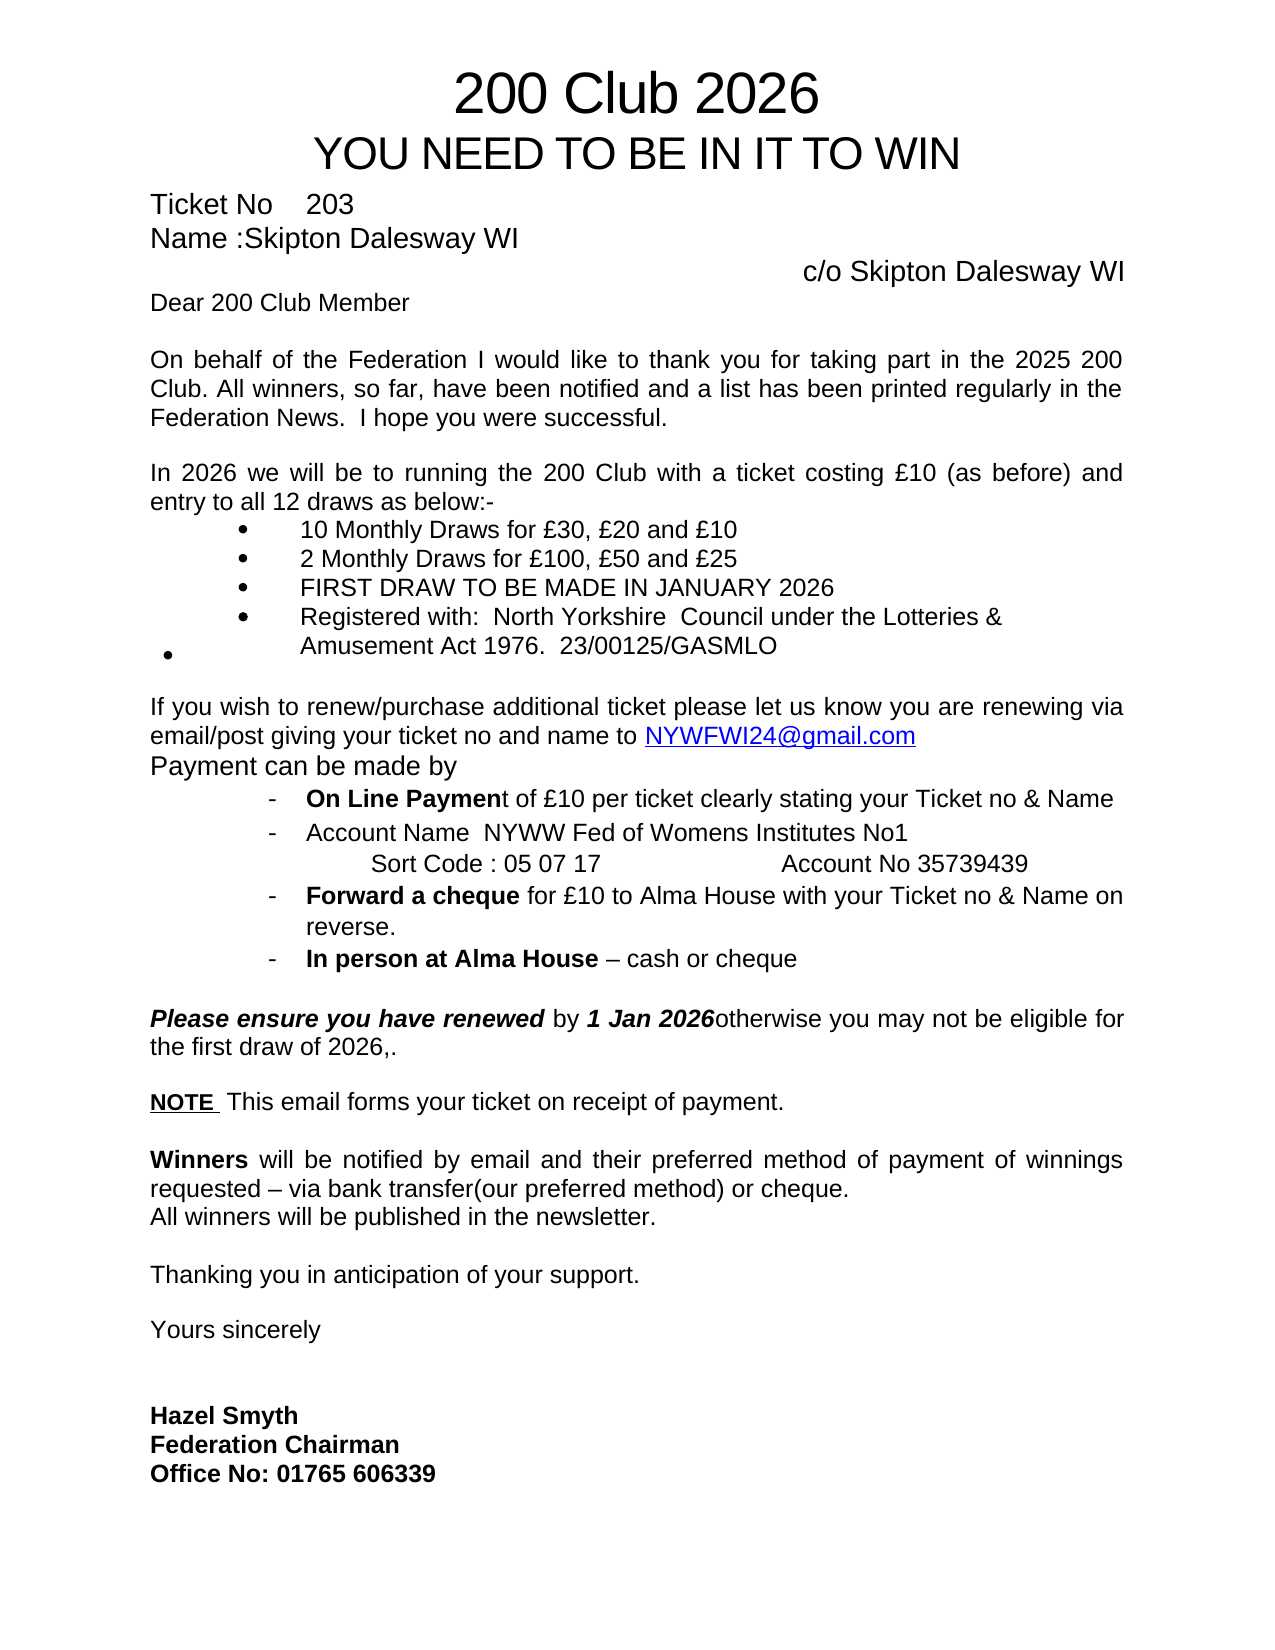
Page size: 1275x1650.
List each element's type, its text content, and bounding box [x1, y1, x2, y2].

text Sort Code : 05 07 17 Account No 35739439 [225, 849, 1125, 878]
text NOTE This email forms your ticket on receipt of payment. [150, 1087, 1125, 1116]
text Please ensure you have renewed by 1 Jan 2026otherwise you may not be eligible for the first draw of 2026,. [150, 1003, 1125, 1061]
text c/o Skipton Dalesway WI [150, 254, 1125, 288]
list In person at Alma House – cash or cheque [268, 941, 1125, 975]
text On behalf of the Federation I would like to thank you for taking part in the 2025 200 Club. All winners, so far, have been notified and a list has been printed regularly in the Federation News. I hope you were successful. [150, 345, 1125, 432]
list 10 Monthly Draws for £30, £20 and £10 [239, 516, 1125, 544]
list FIRST DRAW TO BE MADE IN JANUARY 2026 [239, 573, 1125, 602]
list Forward a cheque for £10 to Alma House with your Ticket no & Name on reverse. [268, 878, 1125, 941]
text Federation Chairman [150, 1430, 1125, 1459]
text Hazel Smyth [150, 1401, 1125, 1430]
list On Line Payment of £10 per ticket clearly stating your Ticket no & Name [268, 781, 1125, 815]
list Registered with: North Yorkshire Council under the Lotteries & Amusement Act 1976. 23/00125/GASMLO [239, 602, 1125, 660]
text In 2026 we will be to running the 200 Club with a ticket costing £10 (as before) and entry to all 12 draws as below:- [150, 458, 1125, 516]
list 2 Monthly Draws for £100, £50 and £25 [239, 544, 1125, 573]
text Ticket No 203 [150, 187, 1125, 221]
text Dear 200 Club Member [150, 288, 1125, 317]
text Winners will be notified by email and their preferred method of payment of winnings requested – via bank transfer(our preferred method) or cheque. [150, 1145, 1125, 1202]
title 200 Club 2026 [150, 59, 1125, 126]
title You Need to be in it to Win [150, 126, 1125, 179]
text Yours sincerely [150, 1315, 1125, 1344]
text Thanking you in anticipation of your support. [150, 1260, 1125, 1289]
text If you wish to renew/purchase additional ticket please let us know you are renewing via email/post giving your ticket no and name to NYWFWI24@gmail.com [150, 692, 1125, 750]
text Office No: 01765 606339 [150, 1459, 1125, 1487]
text All winners will be published in the newsletter. [150, 1202, 1125, 1231]
text Name :Skipton Dalesway WI [150, 221, 1125, 254]
text Payment can be made by [150, 750, 1125, 781]
list Account Name NYWW Fed of Womens Institutes No1 [268, 815, 1125, 849]
